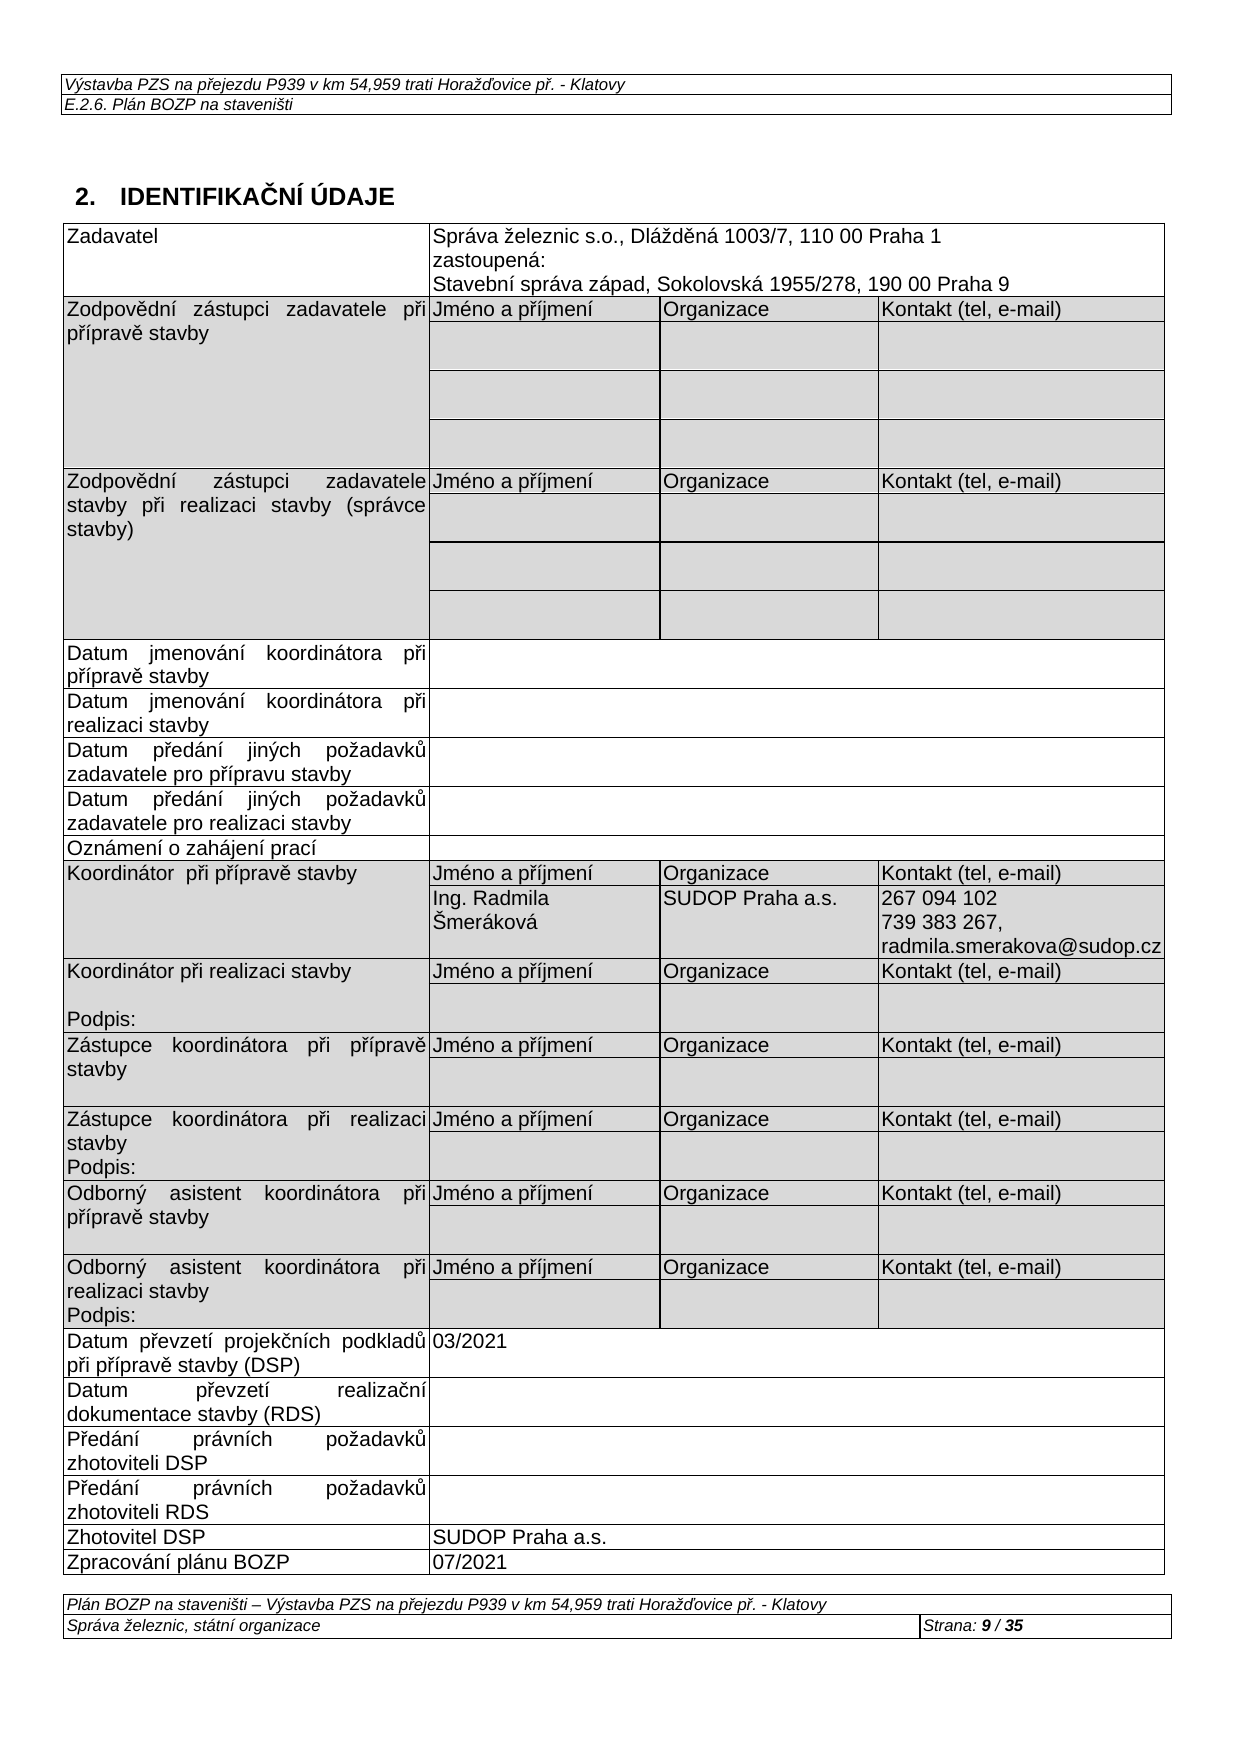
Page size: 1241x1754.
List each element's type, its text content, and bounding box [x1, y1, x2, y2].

table_cell Organizace [661, 1255, 878, 1279]
table_cell [430, 1427, 1164, 1475]
table_cell Oznámení o zahájení prací [64, 836, 429, 860]
table_cell [661, 984, 878, 1032]
table_cell [430, 787, 1164, 835]
table_cell Organizace [661, 1033, 878, 1057]
table_cell Kontakt (tel, e-mail) [879, 1255, 1164, 1279]
table_cell [430, 640, 1164, 688]
table_cell Datum jmenování koordinátora při přípravě stavby [64, 640, 429, 688]
table_cell Koordinátor při realizaci stavby Podpis: [64, 959, 429, 1032]
table_header Zadavatel [64, 224, 429, 296]
table_cell Jméno a příjmení [430, 297, 659, 321]
table_cell [879, 1058, 1164, 1106]
table_cell Kontakt (tel, e-mail) [879, 1107, 1164, 1131]
table_cell Kontakt (tel, e-mail) [879, 297, 1164, 321]
table_cell Organizace [661, 1107, 878, 1131]
table_cell [430, 1058, 659, 1106]
table_cell [430, 494, 659, 541]
table_cell [430, 836, 1164, 860]
table_cell Odborný asistent koordinátora při realizaci stavby Podpis: [64, 1255, 429, 1328]
table_cell [661, 1206, 878, 1254]
table_cell [879, 591, 1164, 639]
table_cell [661, 494, 878, 541]
table_cell Zodpovědní zástupci zadavatele při přípravě stavby [64, 297, 429, 467]
table_cell [879, 1132, 1164, 1180]
table_cell Ing. Radmila Šmeráková [430, 886, 659, 958]
table_cell Datum předání jiných požadavků zadavatele pro realizaci stavby [64, 787, 429, 835]
table_cell Koordinátor při přípravě stavby [64, 861, 429, 958]
table_cell 03/2021 [430, 1329, 1164, 1377]
table_cell Zpracování plánu BOZP [64, 1550, 429, 1574]
table_cell [430, 1132, 659, 1180]
table_cell 267 094 102 739 383 267, radmila.smerakova@sudop.cz [879, 886, 1164, 958]
table_cell [661, 543, 878, 590]
table_cell Jméno a příjmení [430, 861, 659, 885]
table_cell [879, 543, 1164, 590]
table_cell Jméno a příjmení [430, 1181, 659, 1205]
table_cell Kontakt (tel, e-mail) [879, 1181, 1164, 1205]
table_cell [879, 371, 1164, 418]
table_cell Datum převzetí projekčních podkladů při přípravě stavby (DSP) [64, 1329, 429, 1377]
table_cell [661, 322, 878, 369]
table_cell Zástupce koordinátora při přípravě stavby [64, 1033, 429, 1106]
table_cell [661, 591, 878, 639]
table_cell [879, 1206, 1164, 1254]
table_cell [879, 984, 1164, 1032]
table_cell Kontakt (tel, e-mail) [879, 469, 1164, 492]
table_cell [661, 1280, 878, 1328]
table_cell [661, 1058, 878, 1106]
table_cell [430, 1378, 1164, 1426]
table_cell [661, 420, 878, 467]
table_cell [879, 322, 1164, 369]
table_cell [661, 1132, 878, 1180]
table_cell SUDOP Praha a.s. [430, 1525, 1164, 1549]
table_cell Kontakt (tel, e-mail) [879, 861, 1164, 885]
table_cell [430, 371, 659, 418]
table_cell Organizace [661, 959, 878, 983]
table_cell [430, 689, 1164, 737]
table_cell Organizace [661, 1181, 878, 1205]
table_cell [430, 420, 659, 467]
table_cell Datum převzetí realizační dokumentace stavby (RDS) [64, 1378, 429, 1426]
table_cell Organizace [661, 469, 878, 492]
table_cell [430, 984, 659, 1032]
table_cell [430, 1206, 659, 1254]
subtitle IDENTIFIKAČNÍ ÚDAJE [75, 181, 1165, 210]
table_cell Jméno a příjmení [430, 1107, 659, 1131]
table_cell Organizace [661, 297, 878, 321]
table_cell [879, 420, 1164, 467]
table_cell [430, 1280, 659, 1328]
table_cell [430, 543, 659, 590]
table_cell Zodpovědní zástupci zadavatele stavby při realizaci stavby (správce stavby) [64, 469, 429, 639]
table_cell Kontakt (tel, e-mail) [879, 1033, 1164, 1057]
table_cell Organizace [661, 861, 878, 885]
table_cell Datum jmenování koordinátora při realizaci stavby [64, 689, 429, 737]
table_cell SUDOP Praha a.s. [661, 886, 878, 958]
table_cell Jméno a příjmení [430, 959, 659, 983]
table_cell Zhotovitel DSP [64, 1525, 429, 1549]
table_cell [430, 1476, 1164, 1524]
table_cell [430, 591, 659, 639]
table_cell Odborný asistent koordinátora při přípravě stavby [64, 1181, 429, 1254]
table_cell Kontakt (tel, e-mail) [879, 959, 1164, 983]
table_cell Zástupce koordinátora při realizaci stavby Podpis: [64, 1107, 429, 1180]
table_cell [879, 1280, 1164, 1328]
table_cell Jméno a příjmení [430, 469, 659, 492]
table_cell Jméno a příjmení [430, 1033, 659, 1057]
table_cell Předání právních požadavků zhotoviteli DSP [64, 1427, 429, 1475]
table_cell [430, 322, 659, 369]
table_cell 07/2021 [430, 1550, 1164, 1574]
table_cell [661, 371, 878, 418]
table_cell Datum předání jiných požadavků zadavatele pro přípravu stavby [64, 738, 429, 786]
table_cell [430, 738, 1164, 786]
table_cell Jméno a příjmení [430, 1255, 659, 1279]
table_cell Předání právních požadavků zhotoviteli RDS [64, 1476, 429, 1524]
table_cell [879, 494, 1164, 541]
table_header Správa železnic s.o., Dlážděná 1003/7, 110 00 Praha 1 zastoupená: Stavební správa západ, Sokolovská 1955/278, 190 00 Praha 9 [430, 224, 1164, 296]
